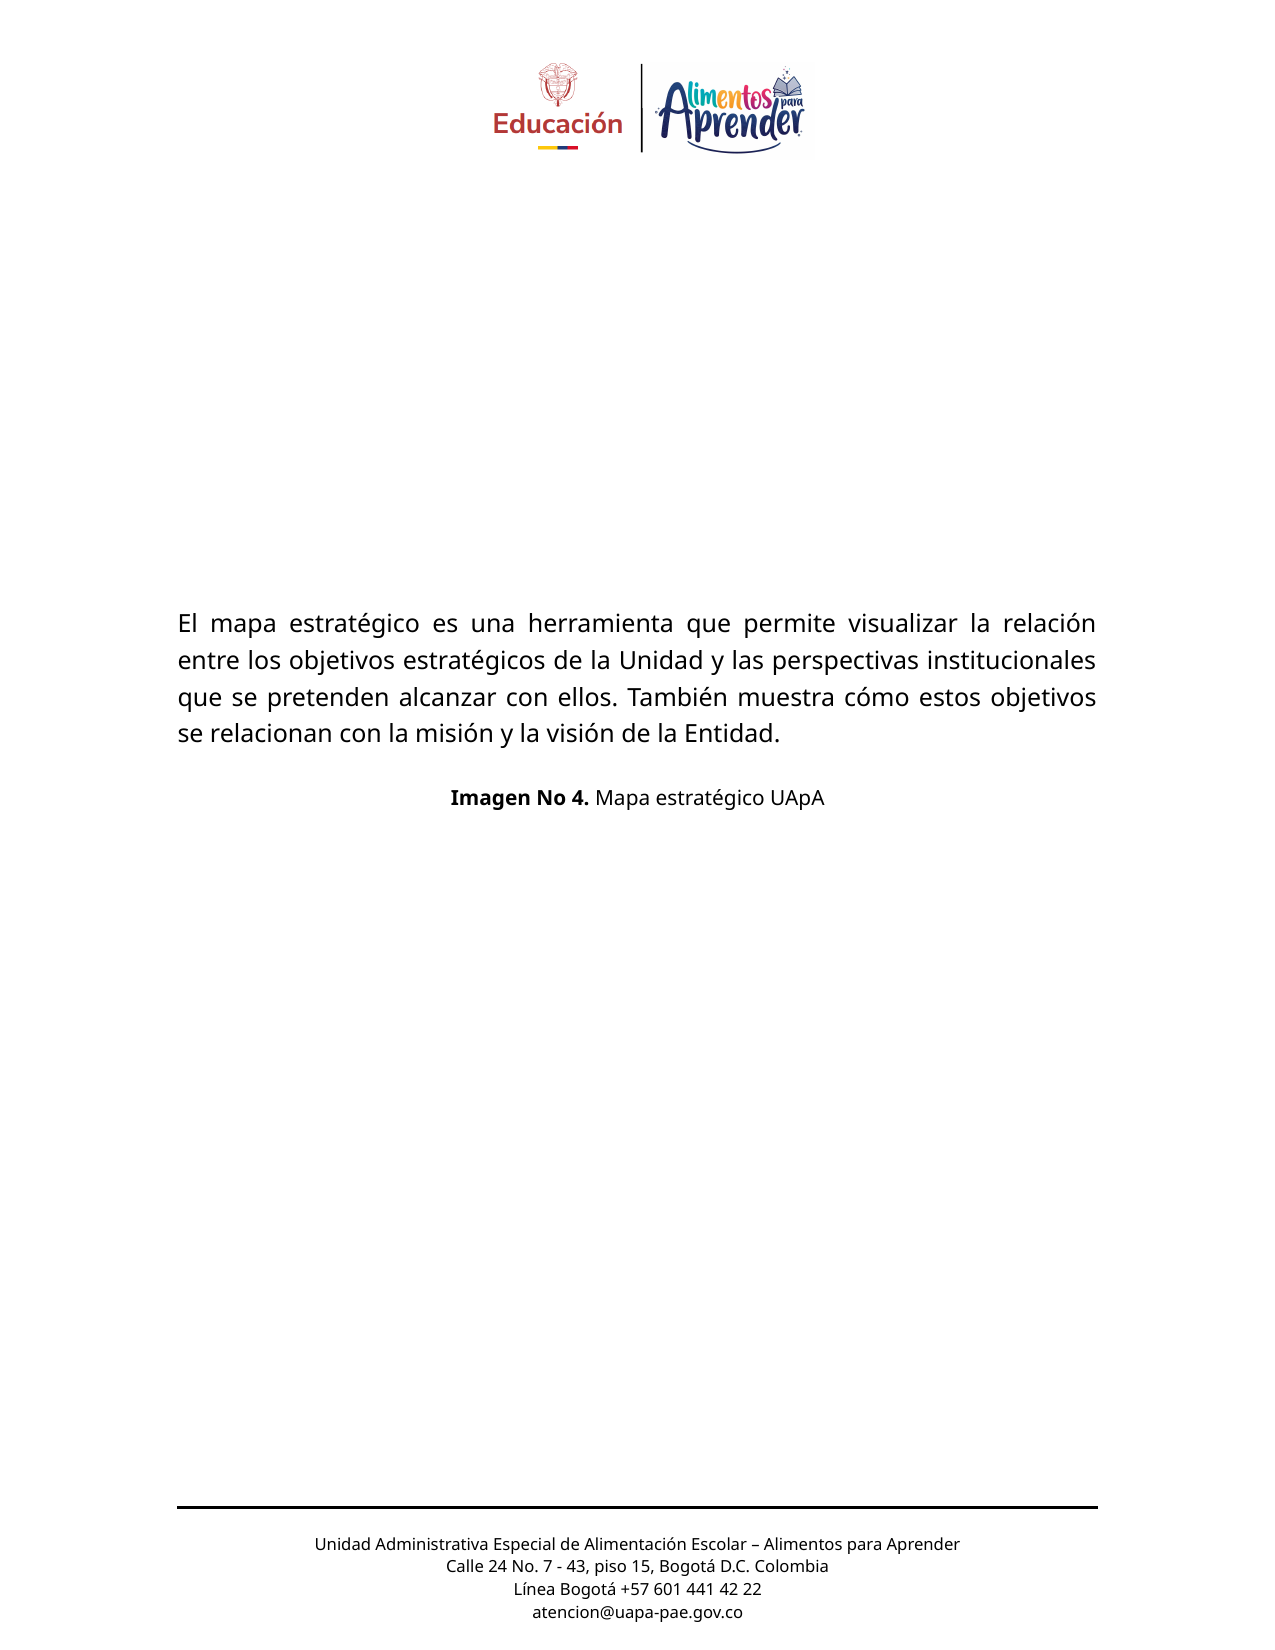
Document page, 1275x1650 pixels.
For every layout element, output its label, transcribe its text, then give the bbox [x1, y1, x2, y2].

text Imagen No 4. Mapa estratégico UApA [177, 783, 1098, 812]
text El mapa estratégico es una herramienta que permite visualizar la relación entre los objetivos estratégicos de la Unidad y las perspectivas institucionales que se pretenden alcanzar con ellos. También muestra cómo estos objetivos se relacionan con la misión y la visión de la Entidad. [177, 606, 1098, 750]
picture [469, 58, 644, 161]
picture [650, 62, 815, 160]
